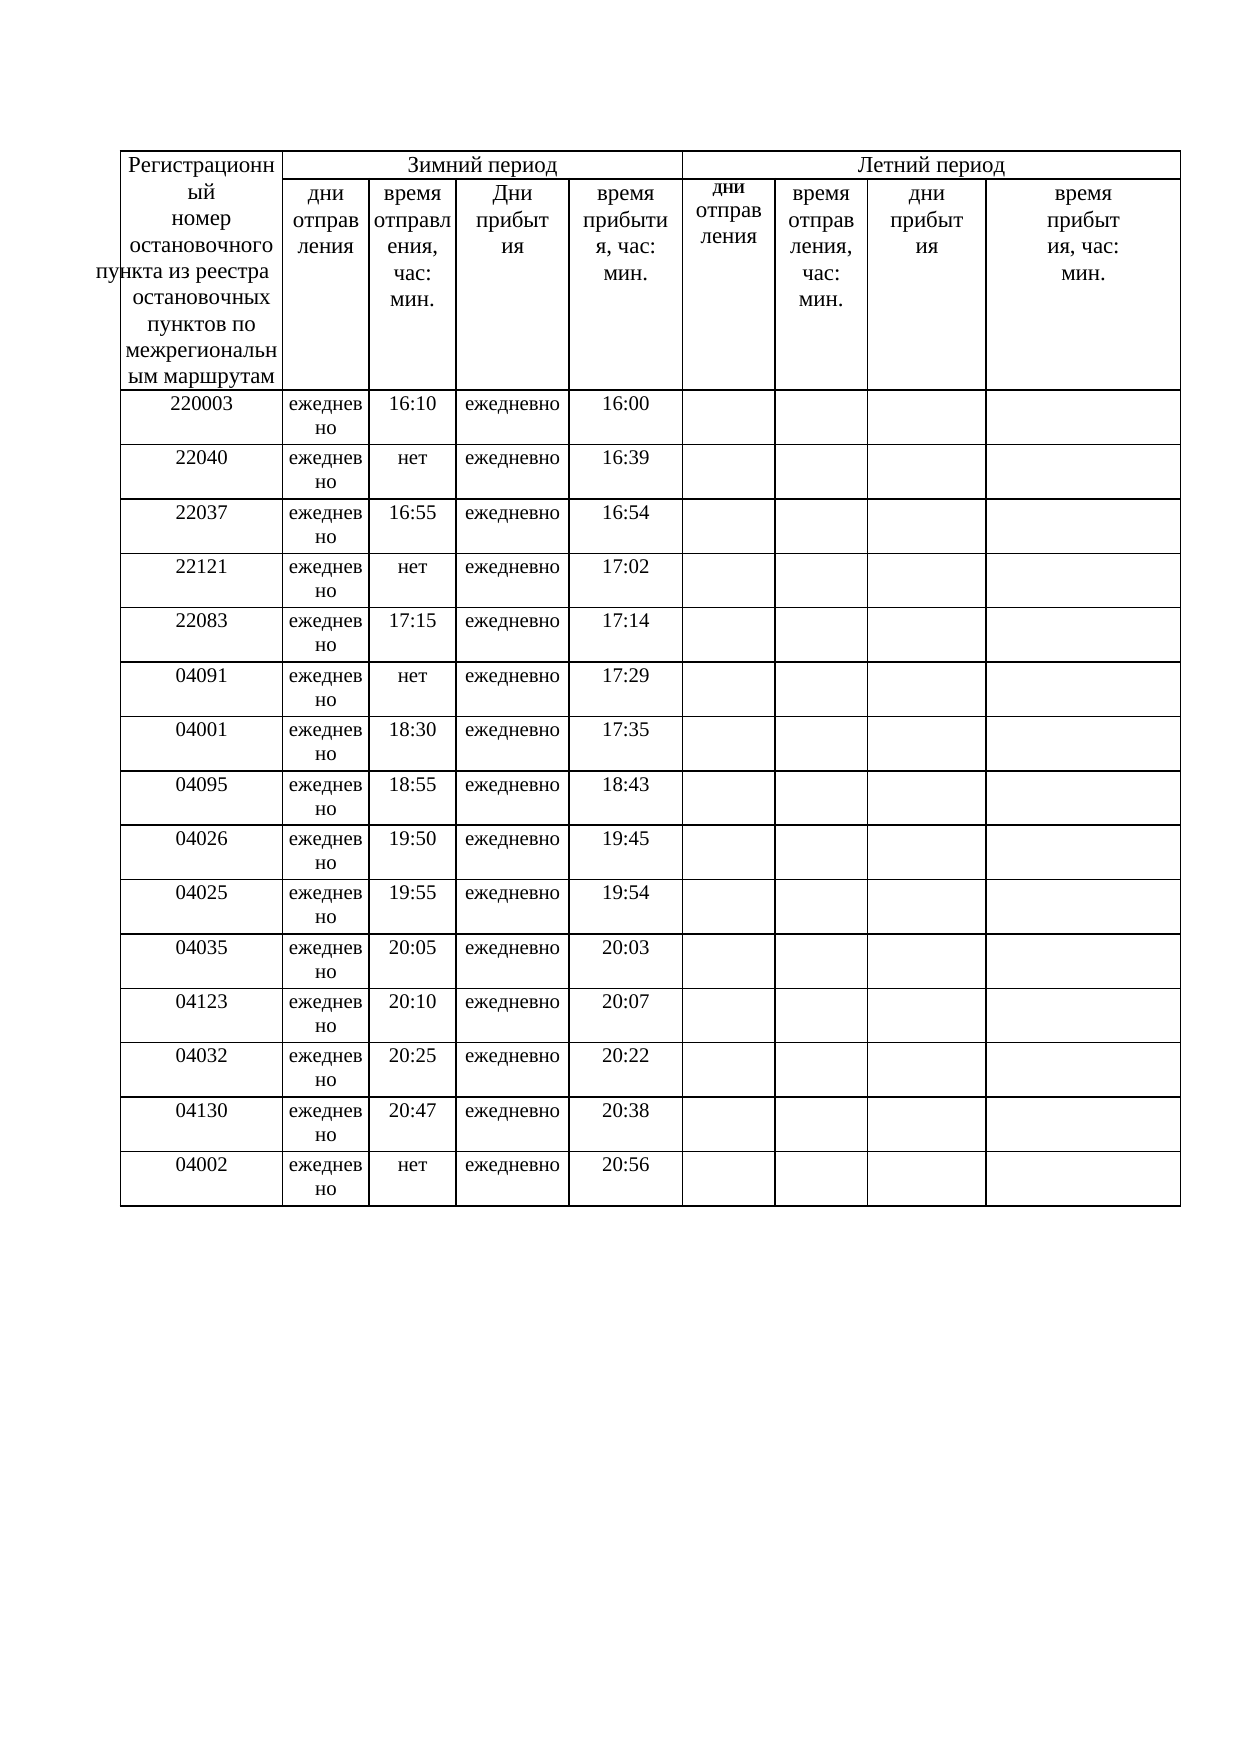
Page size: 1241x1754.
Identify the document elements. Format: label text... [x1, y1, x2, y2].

table_cell ежедневно [457, 445, 568, 498]
table_cell ежедневно [283, 880, 368, 933]
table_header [121, 152, 282, 389]
table_cell ежедневно [457, 554, 568, 607]
table_cell [776, 717, 867, 770]
table_cell [683, 445, 774, 498]
table_cell 04026 [121, 826, 282, 879]
table_cell ежедневно [457, 717, 568, 770]
table_cell [987, 935, 1180, 987]
table_cell время прибыти я, час: мин. [570, 180, 682, 389]
table_cell нет [370, 663, 455, 716]
table_cell ежедневно [457, 1043, 568, 1096]
table_cell ежедневно [457, 608, 568, 661]
table_cell [683, 1152, 774, 1205]
table_cell [868, 391, 985, 444]
table_cell ежедневно [283, 989, 368, 1042]
table_cell [776, 1043, 867, 1096]
table_cell 22083 [121, 608, 282, 661]
table_cell [868, 1152, 985, 1205]
table_cell [776, 1098, 867, 1151]
table_cell [868, 1098, 985, 1151]
table_cell 04035 [121, 935, 282, 987]
table_cell [987, 608, 1180, 661]
table_cell [776, 608, 867, 661]
table_cell ежедневно [457, 880, 568, 933]
table_cell 22037 [121, 500, 282, 552]
table_cell время отправ ления, час: мин. [776, 180, 867, 389]
table_cell 220003 [121, 391, 282, 444]
table_cell 04032 [121, 1043, 282, 1096]
table_cell ежедневно [283, 1152, 368, 1205]
table_cell 04091 [121, 663, 282, 716]
table_cell [987, 826, 1180, 879]
table_cell [776, 772, 867, 824]
table_cell 20:07 [570, 989, 682, 1042]
table_cell [868, 608, 985, 661]
table_cell ежедневно [283, 1098, 368, 1151]
table_cell [868, 445, 985, 498]
table_cell ежедневно [283, 772, 368, 824]
table_cell ежедневно [457, 989, 568, 1042]
table_cell ежедневно [283, 717, 368, 770]
table_cell 20:56 [570, 1152, 682, 1205]
table_cell 17:29 [570, 663, 682, 716]
table_cell 16:55 [370, 500, 455, 552]
table_cell [776, 391, 867, 444]
table_cell [987, 445, 1180, 498]
table_cell [683, 880, 774, 933]
table_cell 04123 [121, 989, 282, 1042]
table_cell нет [370, 445, 455, 498]
table_cell 04025 [121, 880, 282, 933]
table_cell Дни прибыт ия [457, 180, 568, 389]
table_cell [683, 717, 774, 770]
table_cell ежедневно [457, 935, 568, 987]
table_cell 20:10 [370, 989, 455, 1042]
table_cell ежедневно [283, 935, 368, 987]
table_cell [868, 826, 985, 879]
table_cell дни прибыт ия [868, 180, 985, 389]
table_cell 20:25 [370, 1043, 455, 1096]
table_cell ежедневно [283, 663, 368, 716]
table_cell 20:22 [570, 1043, 682, 1096]
table_cell 04130 [121, 1098, 282, 1151]
table_cell ежедневно [457, 1152, 568, 1205]
table_cell 20:47 [370, 1098, 455, 1151]
table_cell ДНИ отправ ления [683, 180, 774, 389]
table_cell ежедневно [283, 500, 368, 552]
table_cell нет [370, 554, 455, 607]
table_cell нет [370, 1152, 455, 1205]
table_cell 19:55 [370, 880, 455, 933]
table_header Зимний период [283, 152, 682, 178]
table_cell [683, 989, 774, 1042]
table_cell 20:38 [570, 1098, 682, 1151]
table_cell [987, 880, 1180, 933]
table_cell [776, 554, 867, 607]
table_cell [776, 663, 867, 716]
table_cell 16:54 [570, 500, 682, 552]
table_cell [868, 554, 985, 607]
table_cell [776, 989, 867, 1042]
table_cell [987, 1043, 1180, 1096]
table_cell 20:03 [570, 935, 682, 987]
table_cell 18:30 [370, 717, 455, 770]
table_cell 20:05 [370, 935, 455, 987]
table_cell дни отправ ления [283, 180, 368, 389]
table_cell [683, 935, 774, 987]
table_cell 16:00 [570, 391, 682, 444]
table_cell [868, 500, 985, 552]
table_cell 19:54 [570, 880, 682, 933]
table_cell [683, 772, 774, 824]
table_cell [987, 1098, 1180, 1151]
table_cell [868, 935, 985, 987]
table_cell [987, 391, 1180, 444]
table_cell 04095 [121, 772, 282, 824]
table_cell 17:14 [570, 608, 682, 661]
table_cell [987, 989, 1180, 1042]
table_cell 17:02 [570, 554, 682, 607]
table_cell 22121 [121, 554, 282, 607]
table_cell ежедневно [457, 500, 568, 552]
table_cell [868, 717, 985, 770]
table_cell время прибыт ия, час: мин. [987, 180, 1180, 389]
table_cell [683, 500, 774, 552]
table_cell ежедневно [457, 772, 568, 824]
table_cell 16:10 [370, 391, 455, 444]
table_cell ежедневно [283, 554, 368, 607]
table_cell [868, 663, 985, 716]
table_cell [776, 1152, 867, 1205]
table_cell [987, 772, 1180, 824]
table_cell время отправл ения, час: мин. [370, 180, 455, 389]
table_cell [683, 1098, 774, 1151]
table_cell [868, 772, 985, 824]
table_cell [776, 826, 867, 879]
table_cell ежедневно [457, 826, 568, 879]
table_cell 19:45 [570, 826, 682, 879]
table_cell [683, 391, 774, 444]
table_cell 04001 [121, 717, 282, 770]
table_cell 17:35 [570, 717, 682, 770]
table_cell ежедневно [457, 663, 568, 716]
table_cell ежедневно [457, 1098, 568, 1151]
table_cell [868, 989, 985, 1042]
table_cell [776, 500, 867, 552]
table_cell [776, 880, 867, 933]
table_cell [683, 608, 774, 661]
table_cell 17:15 [370, 608, 455, 661]
table_cell [683, 826, 774, 879]
table_cell ежедневно [283, 445, 368, 498]
table_cell [987, 500, 1180, 552]
table_cell 18:43 [570, 772, 682, 824]
table_cell [987, 554, 1180, 607]
table_cell [776, 445, 867, 498]
table_cell 16:39 [570, 445, 682, 498]
table_cell [683, 1043, 774, 1096]
table_cell ежедневно [283, 826, 368, 879]
table_cell ежедневно [283, 1043, 368, 1096]
table_cell [868, 880, 985, 933]
table_cell ежедневно [283, 608, 368, 661]
table_cell [987, 717, 1180, 770]
table_cell ежедневно [283, 391, 368, 444]
table_header Летний период [683, 152, 1180, 178]
table_cell 18:55 [370, 772, 455, 824]
table_cell [987, 663, 1180, 716]
table_cell 19:50 [370, 826, 455, 879]
table_cell [868, 1043, 985, 1096]
table_cell 22040 [121, 445, 282, 498]
table_cell [987, 1152, 1180, 1205]
table_cell [776, 935, 867, 987]
table_cell 04002 [121, 1152, 282, 1205]
table_cell [683, 663, 774, 716]
table_cell [683, 554, 774, 607]
table_cell ежедневно [457, 391, 568, 444]
